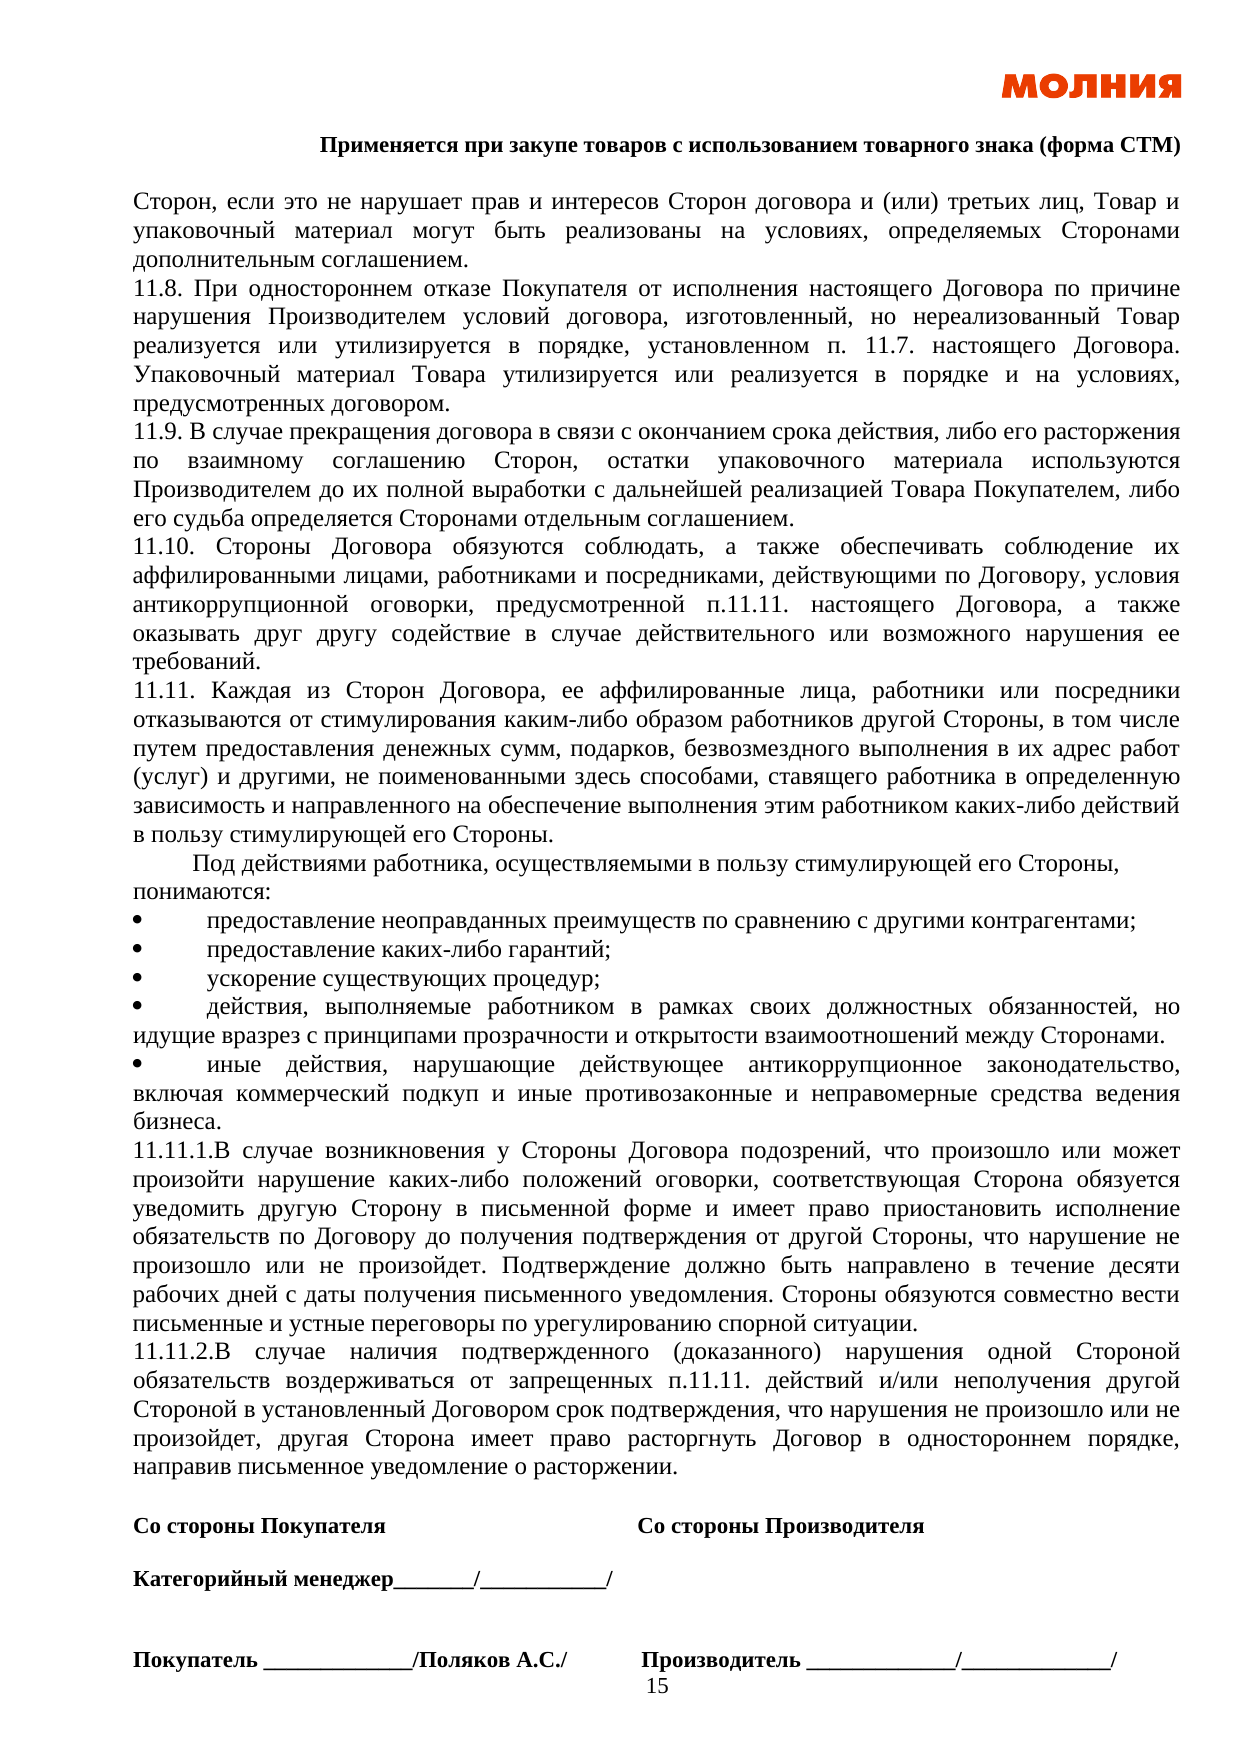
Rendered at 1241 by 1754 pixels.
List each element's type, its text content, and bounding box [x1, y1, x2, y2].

list предоставление каких-либо гарантий; [133, 934, 1181, 963]
text 11.11.2.В случае наличия подтвержденного (доказанного) нарушения одной Стороной обязательств воздерживаться от запрещенных п.11.11. действий и/или неполучения другой Стороной в установленный Договором срок подтверждения, что нарушения не произошло или не произойдет, другая Сторона имеет право расторгнуть Договор в одностороннем порядке, направив письменное уведомление о расторжении. [133, 1336, 1181, 1480]
text 11.10. Стороны Договора обязуются соблюдать, а также обеспечивать соблюдение их аффилированными лицами, работниками и посредниками, действующими по Договору, условия антикоррупционной оговорки, предусмотренной п.11.11. настоящего Договора, а также оказывать друг другу содействие в случае действительного или возможного нарушения ее требований. [132, 531, 1181, 675]
list предоставление неоправданных преимуществ по сравнению с другими контрагентами; [133, 905, 1181, 934]
text 11.11.1.В случае возникновения у Стороны Договора подозрений, что произошло или может произойти нарушение каких-либо положений оговорки, соответствующая Сторона обязуется уведомить другую Сторону в письменной форме и имеет право приостановить исполнение обязательств по Договору до получения подтверждения от другой Стороны, что нарушение не произошло или не произойдет. Подтверждение должно быть направлено в течение десяти рабочих дней с даты получения письменного уведомления. Стороны обязуются совместно вести письменные и устные переговоры по урегулированию спорной ситуации. [132, 1135, 1181, 1336]
list иные действия, нарушающие действующее антикоррупционное законодательство, включая коммерческий подкуп и иные противозаконные и неправомерные средства ведения бизнеса. [133, 1049, 1181, 1135]
text 11.11. Каждая из Сторон Договора, ее аффилированные лица, работники или посредники отказываются от стимулирования каким-либо образом работников другой Стороны, в том числе путем предоставления денежных сумм, подарков, безвозмездного выполнения в их адрес работ (услуг) и другими, не поименованными здесь способами, ставящего работника в определенную зависимость и направленного на обеспечение выполнения этим работником каких-либо действий в пользу стимулирующей его Стороны. [133, 675, 1181, 848]
text Под действиями работника, осуществляемыми в пользу стимулирующей его Стороны, понимаются: [133, 848, 1181, 905]
list действия, выполняемые работником в рамках своих должностных обязанностей, но идущие вразрез с принципами прозрачности и открытости взаимоотношений между Сторонами. [133, 991, 1181, 1049]
text 11.8. При одностороннем отказе Покупателя от исполнения настоящего Договора по причине нарушения Производителем условий договора, изготовленный, но нереализованный Товар реализуется или утилизируется в порядке, установленном п. 11.7. настоящего Договора. Упаковочный материал Товара утилизируется или реализуется в порядке и на условиях, предусмотренных договором. [133, 273, 1181, 416]
list ускорение существующих процедур; [133, 963, 1181, 991]
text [133, 186, 1181, 273]
text 11.9. В случае прекращения договора в связи с окончанием срока действия, либо его расторжения по взаимному соглашению Сторон, остатки упаковочного материала используются Производителем до их полной выработки с дальнейшей реализацией Товара Покупателем, либо его судьба определяется Сторонами отдельным соглашением. [133, 416, 1181, 531]
